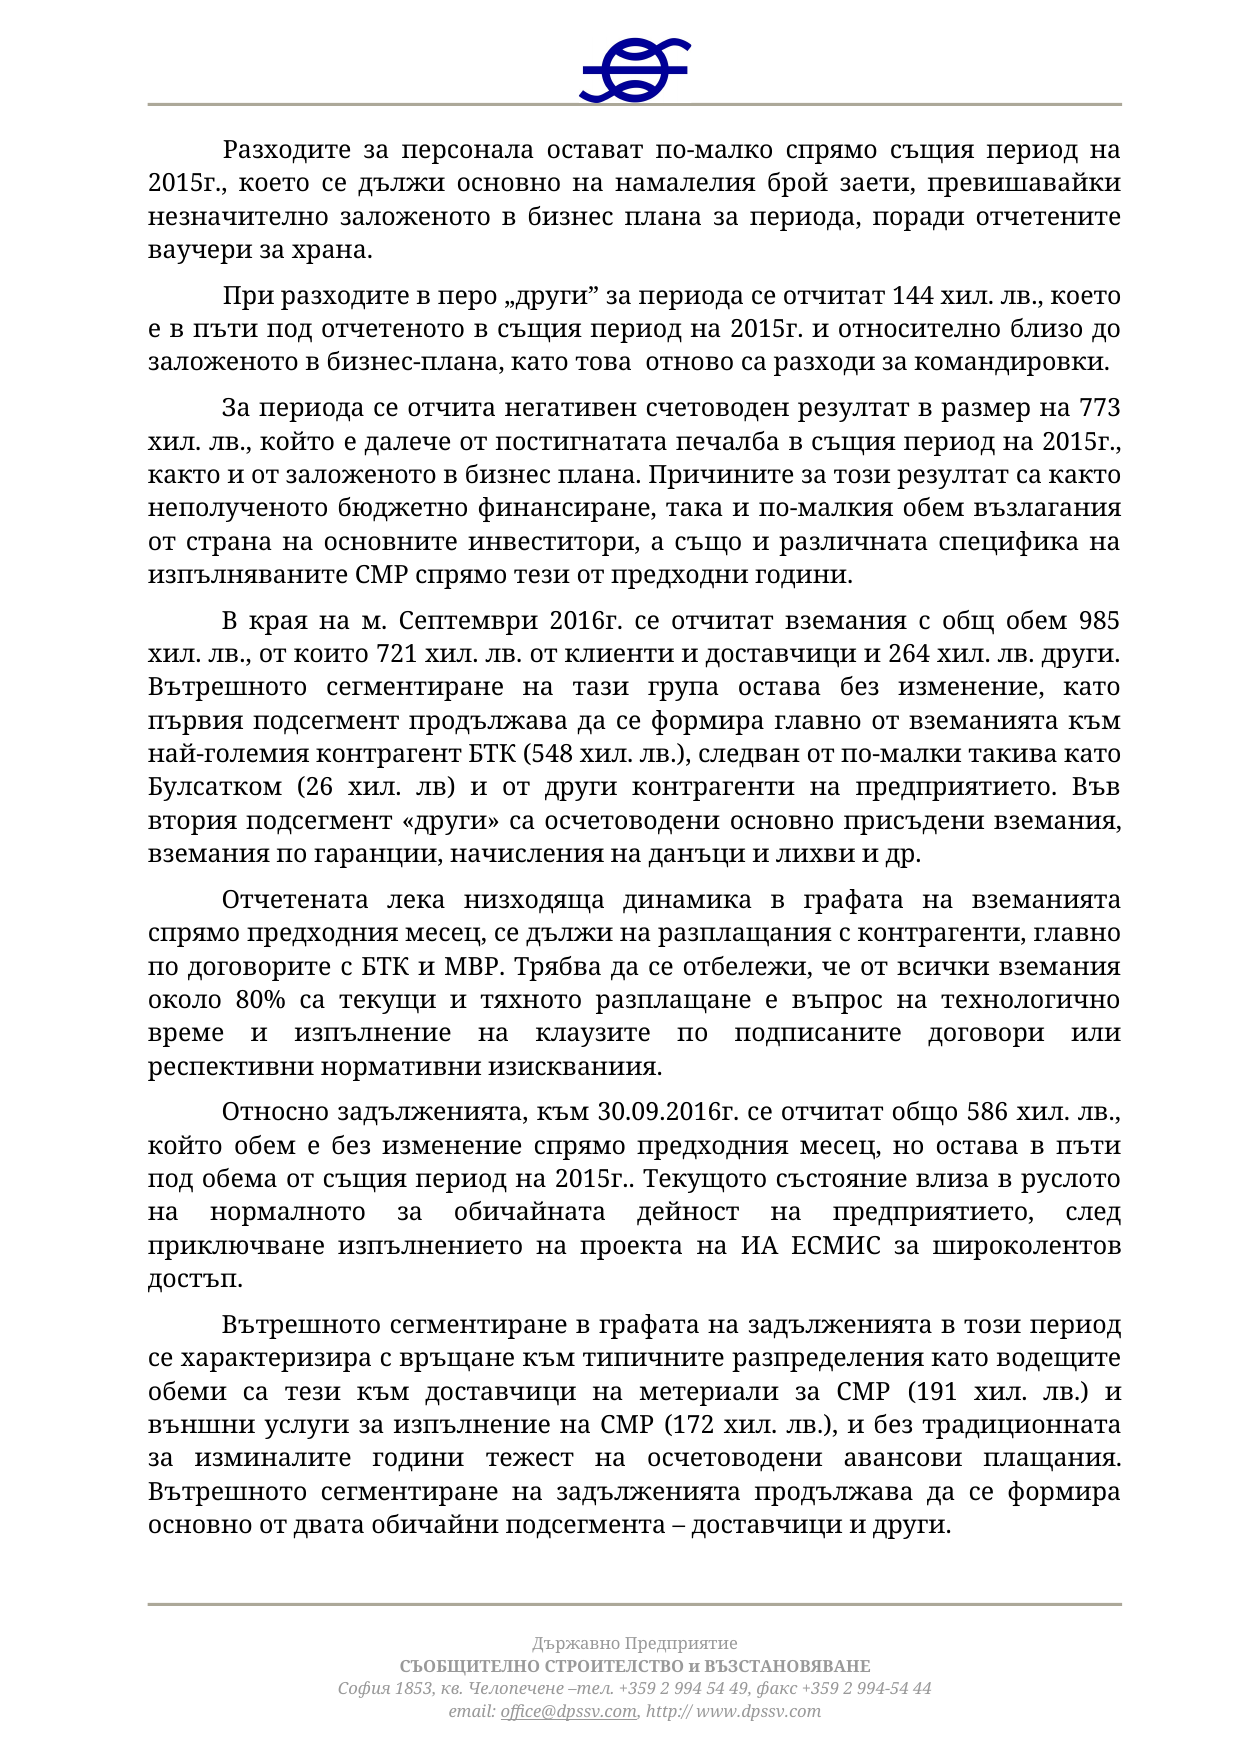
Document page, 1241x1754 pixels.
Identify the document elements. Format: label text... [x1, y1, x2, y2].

picture [578, 37, 692, 103]
text Отчетената лека низходяща динамика в графата на вземанията спрямо предходния месец, се дължи на разплащания с контрагенти, главно по договорите с БТК и МВР. Трябва да се отбележи, че от всички вземания около 80% са текущи и тяхното разплащане е въпрос на технологично време и изпълнение на клаузите по подписаните договори или респективни нормативни изискваниия. [148, 882, 1122, 1082]
text Разходите за персонала остават по-малко спрямо същия период на 2015г., което се дължи основно на намалелия брой заети, превишавайки незначително заложеното в бизнес плана за периода, поради отчетените ваучери за храна. [148, 132, 1122, 265]
text Вътрешното сегментиране в графата на задълженията в този период се характеризира с връщане към типичните разпределения като водещите обеми са тези към доставчици на метериали за СМР (191 хил. лв.) и външни услуги за изпълнение на СМР (172 хил. лв.), и без традиционната за изминалите години тежест на осчетоводени авансови плащания. Вътрешното сегментиране на задълженията продължава да се формира основно от двата обичайни подсегмента – доставчици и други. [148, 1307, 1122, 1540]
text За периода се отчита негативен счетоводен резултат в размер на 773 хил. лв., който e далече от постигнатата печалба в същия период на 2015г., както и от заложеното в бизнес плана. Причините за този резултат са както неполученото бюджетно финансиране, така и по-малкия обем възлагания от страна на основните инвеститори, а също и различната специфика на изпълняваните СМР спрямо тези от предходни години. [148, 390, 1122, 590]
text Относно задълженията, към 30.09.2016г. се отчитат общо 586 хил. лв., който обем е без изменение спрямо предходния месец, но остава в пъти под обема от същия период на 2015г.. Текущото състояние влиза в руслото на нормалното за обичайната дейност на предприятието, след приключване изпълнението на проекта на ИА ЕСМИС за широколентов достъп. [148, 1094, 1122, 1294]
text При разходите в перо „други” за периода се отчитат 144 хил. лв., което е в пъти под отчетеното в същия период на 2015г. и относително близо до заложеното в бизнес-плана, като това отново са разходи за командировки. [148, 277, 1122, 377]
text В края на м. Септември 2016г. се отчитат вземания с общ обем 985 хил. лв., от които 721 хил. лв. от клиенти и доставчици и 264 хил. лв. други. Вътрешното сегментиране на тази група остава без изменение, като първия подсегмент продължава да се формира главно от вземанията към най-големия контрагент БТК (548 хил. лв.), следван от по-малки такива като Булсатком (26 хил. лв) и от други контрагенти на предприятието. Във втория подсегмент «други» са осчетоводени основно присъдени вземания, вземания по гаранции, начисления на данъци и лихви и др. [148, 602, 1122, 869]
